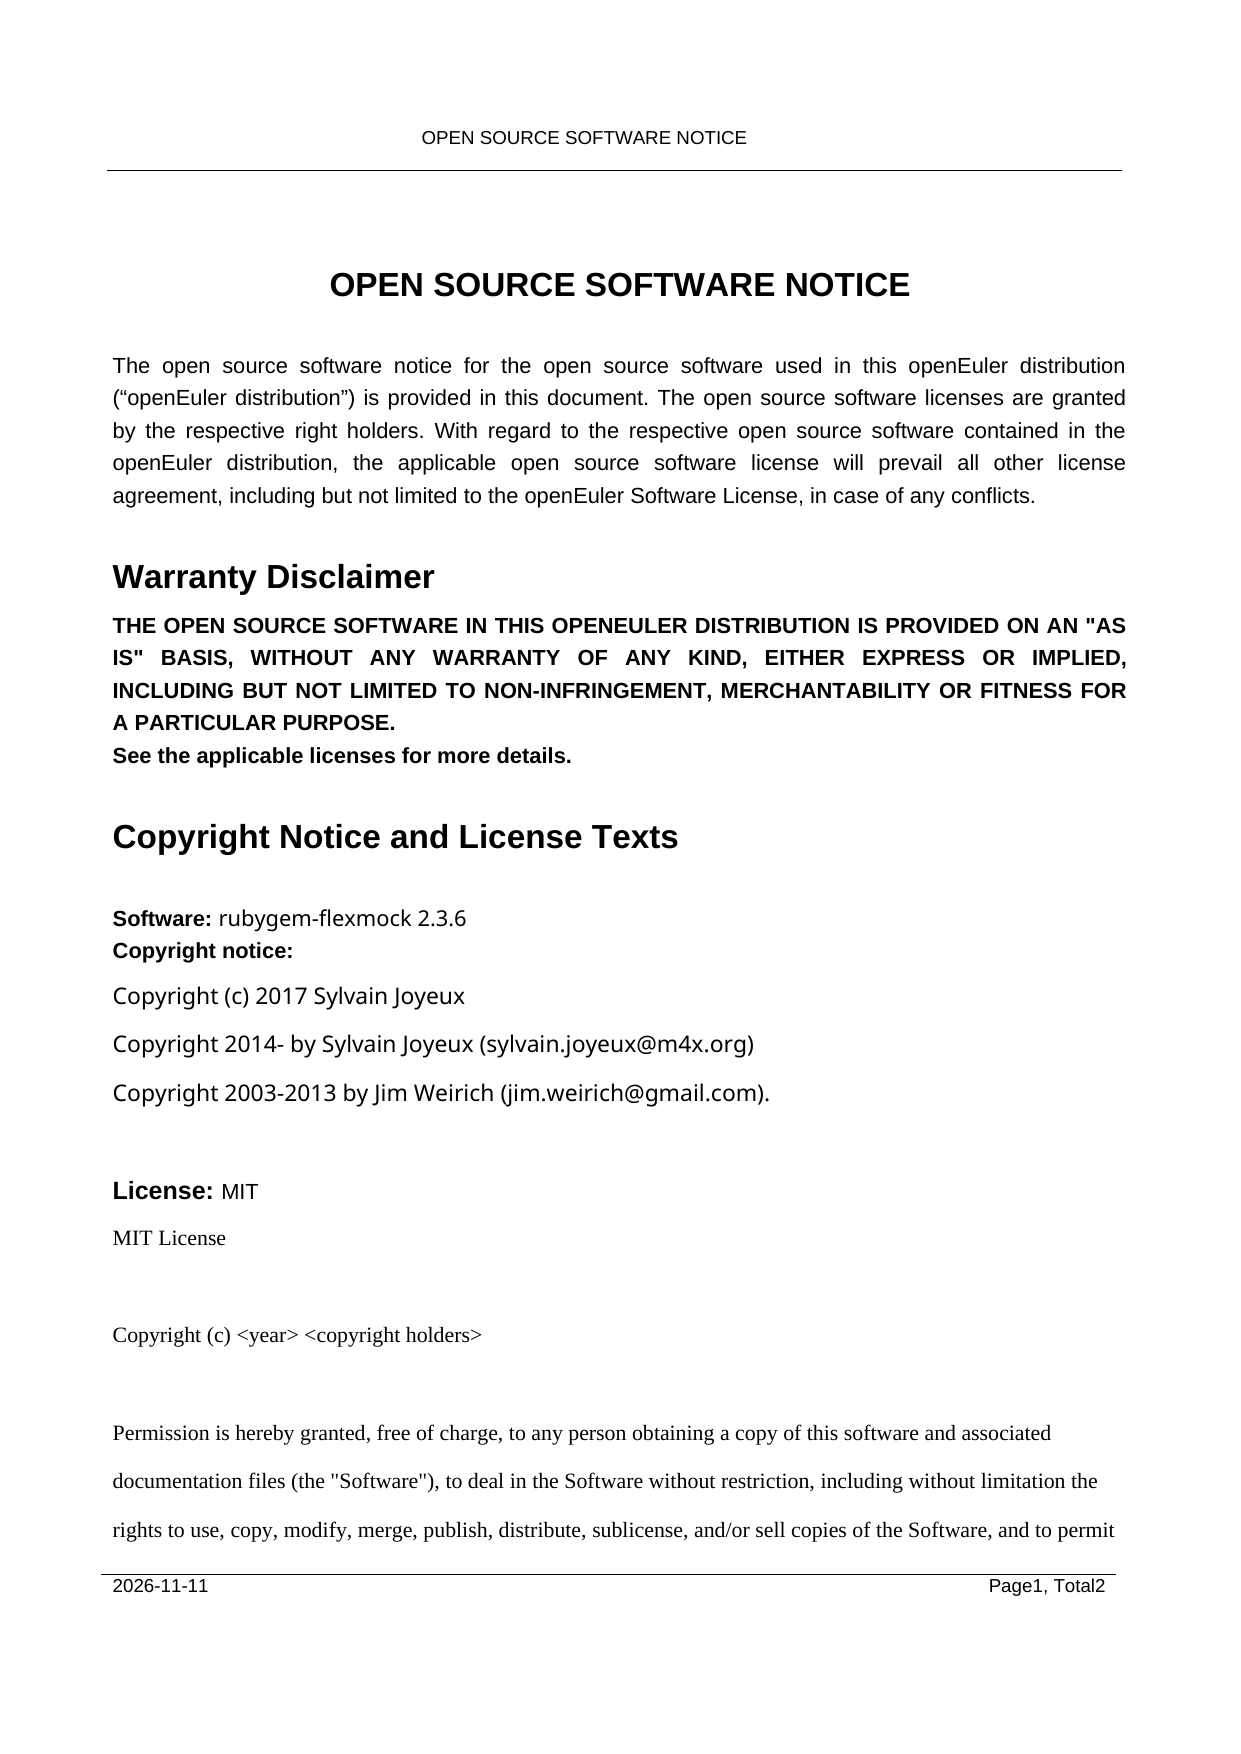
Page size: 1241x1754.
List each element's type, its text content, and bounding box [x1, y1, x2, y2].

text THE OPEN SOURCE SOFTWARE IN THIS OPENEULER DISTRIBUTION IS PROVIDED ON AN "AS IS" BASIS, WITHOUT ANY WARRANTY OF ANY KIND, EITHER EXPRESS OR IMPLIED, INCLUDING BUT NOT LIMITED TO NON-INFRINGEMENT, MERCHANTABILITY OR FITNESS FOR A PARTICULAR PURPOSE. See the applicable licenses for more details. [112, 609, 1128, 771]
text License: MIT [112, 1174, 1128, 1207]
text OPEN SOURCE SOFTWARE NOTICE [112, 251, 1128, 316]
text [112, 1221, 1128, 1546]
text Copyright Notice and License Texts [112, 804, 1128, 869]
text The open source software notice for the open source software used in this openEuler distribution (“openEuler distribution”) is provided in this document. The open source software licenses are granted by the respective right holders. With regard to the respective open source software contained in the openEuler distribution, the applicable open source software license will prevail all other license agreement, including but not limited to the openEuler Software License, in case of any conflicts. [112, 349, 1128, 511]
text Copyright notice: [112, 934, 1128, 966]
text Copyright (c) 2017 Sylvain Joyeux Copyright 2014- by Sylvain Joyeux (sylvain.joyeux@m4x.org) Copyright 2003-2013 by Jim Weirich (jim.weirich@gmail.com). [112, 979, 1128, 1158]
text Software: rubygem-flexmock 2.3.6 [112, 901, 1128, 934]
text Warranty Disclaimer [112, 544, 1128, 609]
